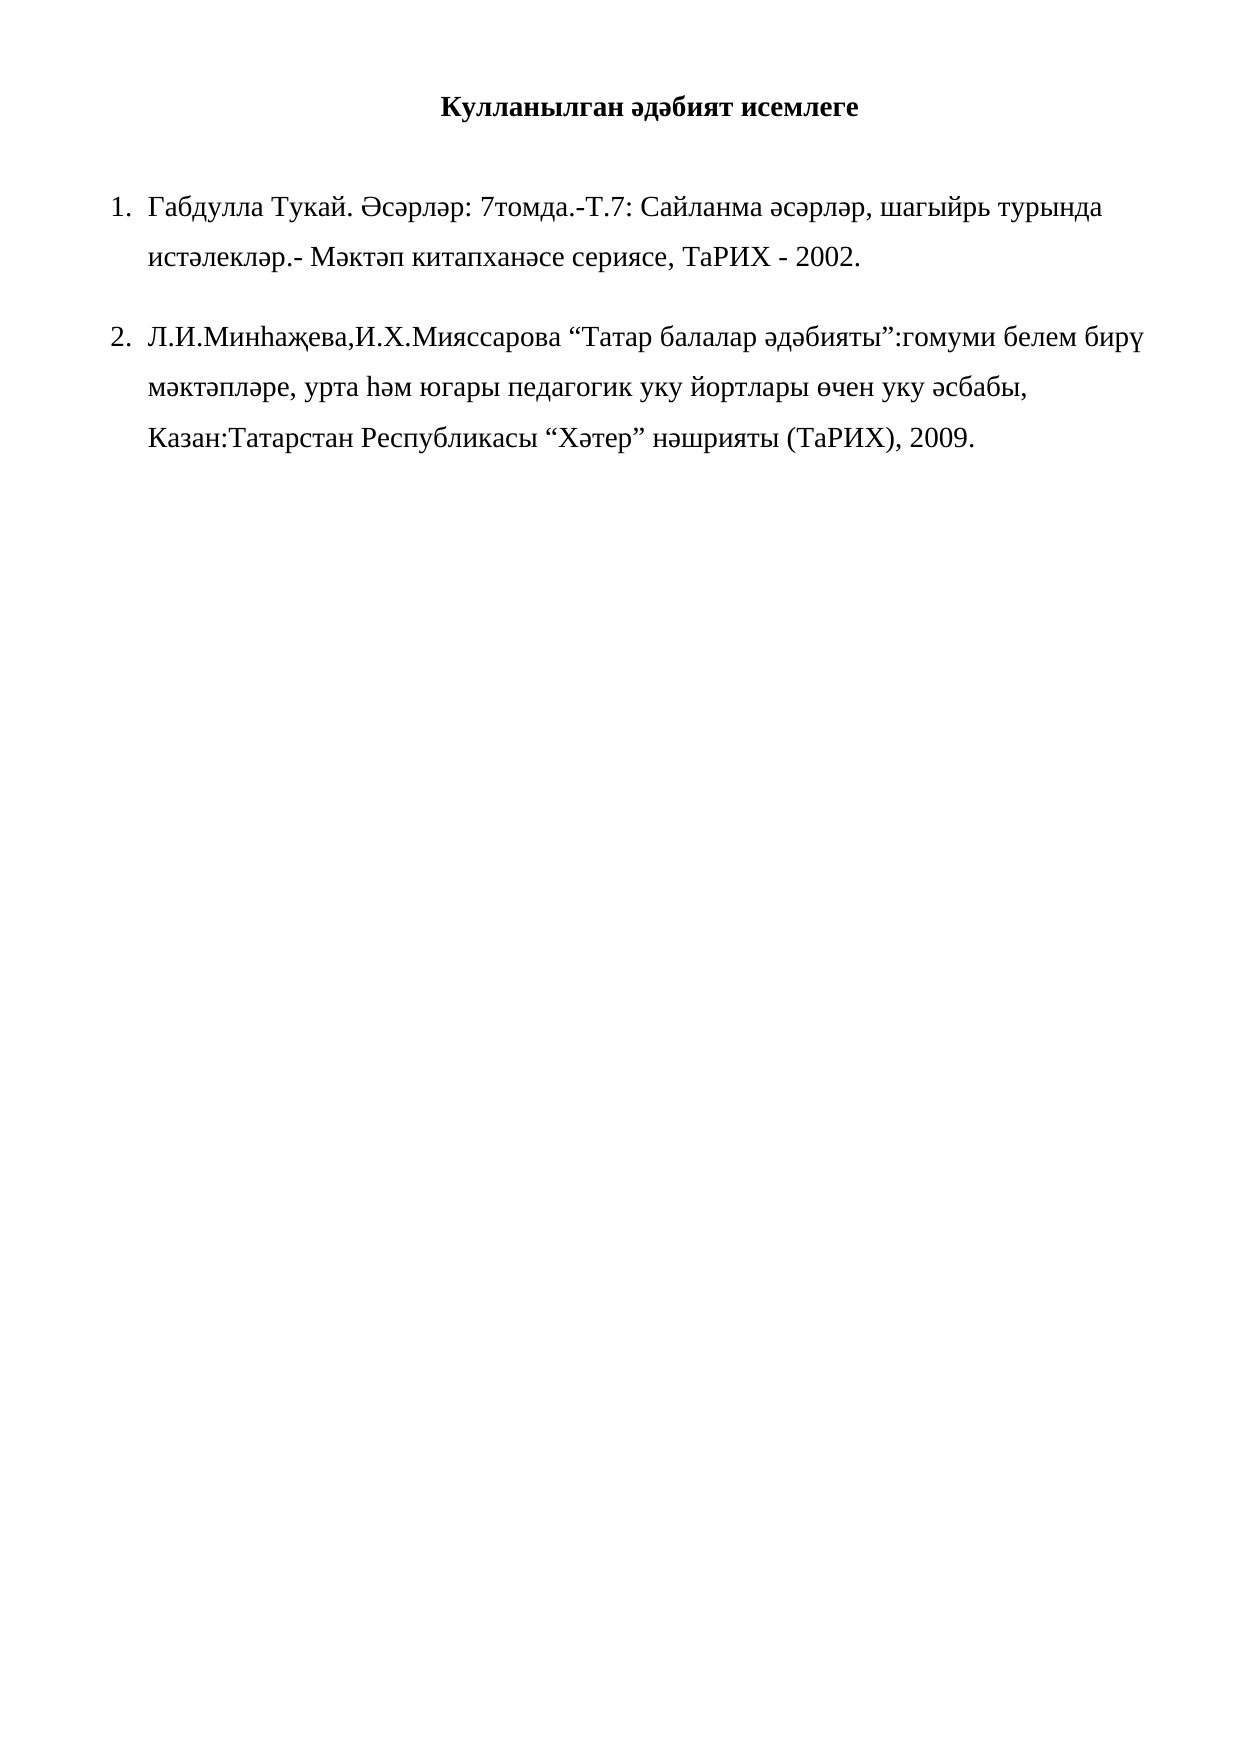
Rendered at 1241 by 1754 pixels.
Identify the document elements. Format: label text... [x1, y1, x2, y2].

list Габдулла Тукай. Әсәрләр: 7томда.-Т.7: Сайланма әсәрләр, шагыйрь турында истәлекләр.- Мәктәп китапханәсе сериясе, ТаРИХ - 2002. [110, 189, 1152, 273]
text Кулланылган әдәбият исемлеге [148, 89, 1152, 122]
list Л.И.Минһаҗева,И.Х.Мияссарова “Татар балалар әдәбияты”:гомуми белем бирү мәктәпләре, урта һәм югары педагогик уку йортлары өчен уку әсбабы, Казан:Татарстан Республикасы “Хәтер” нәшрияты (ТаРИХ), 2009. [110, 319, 1152, 453]
